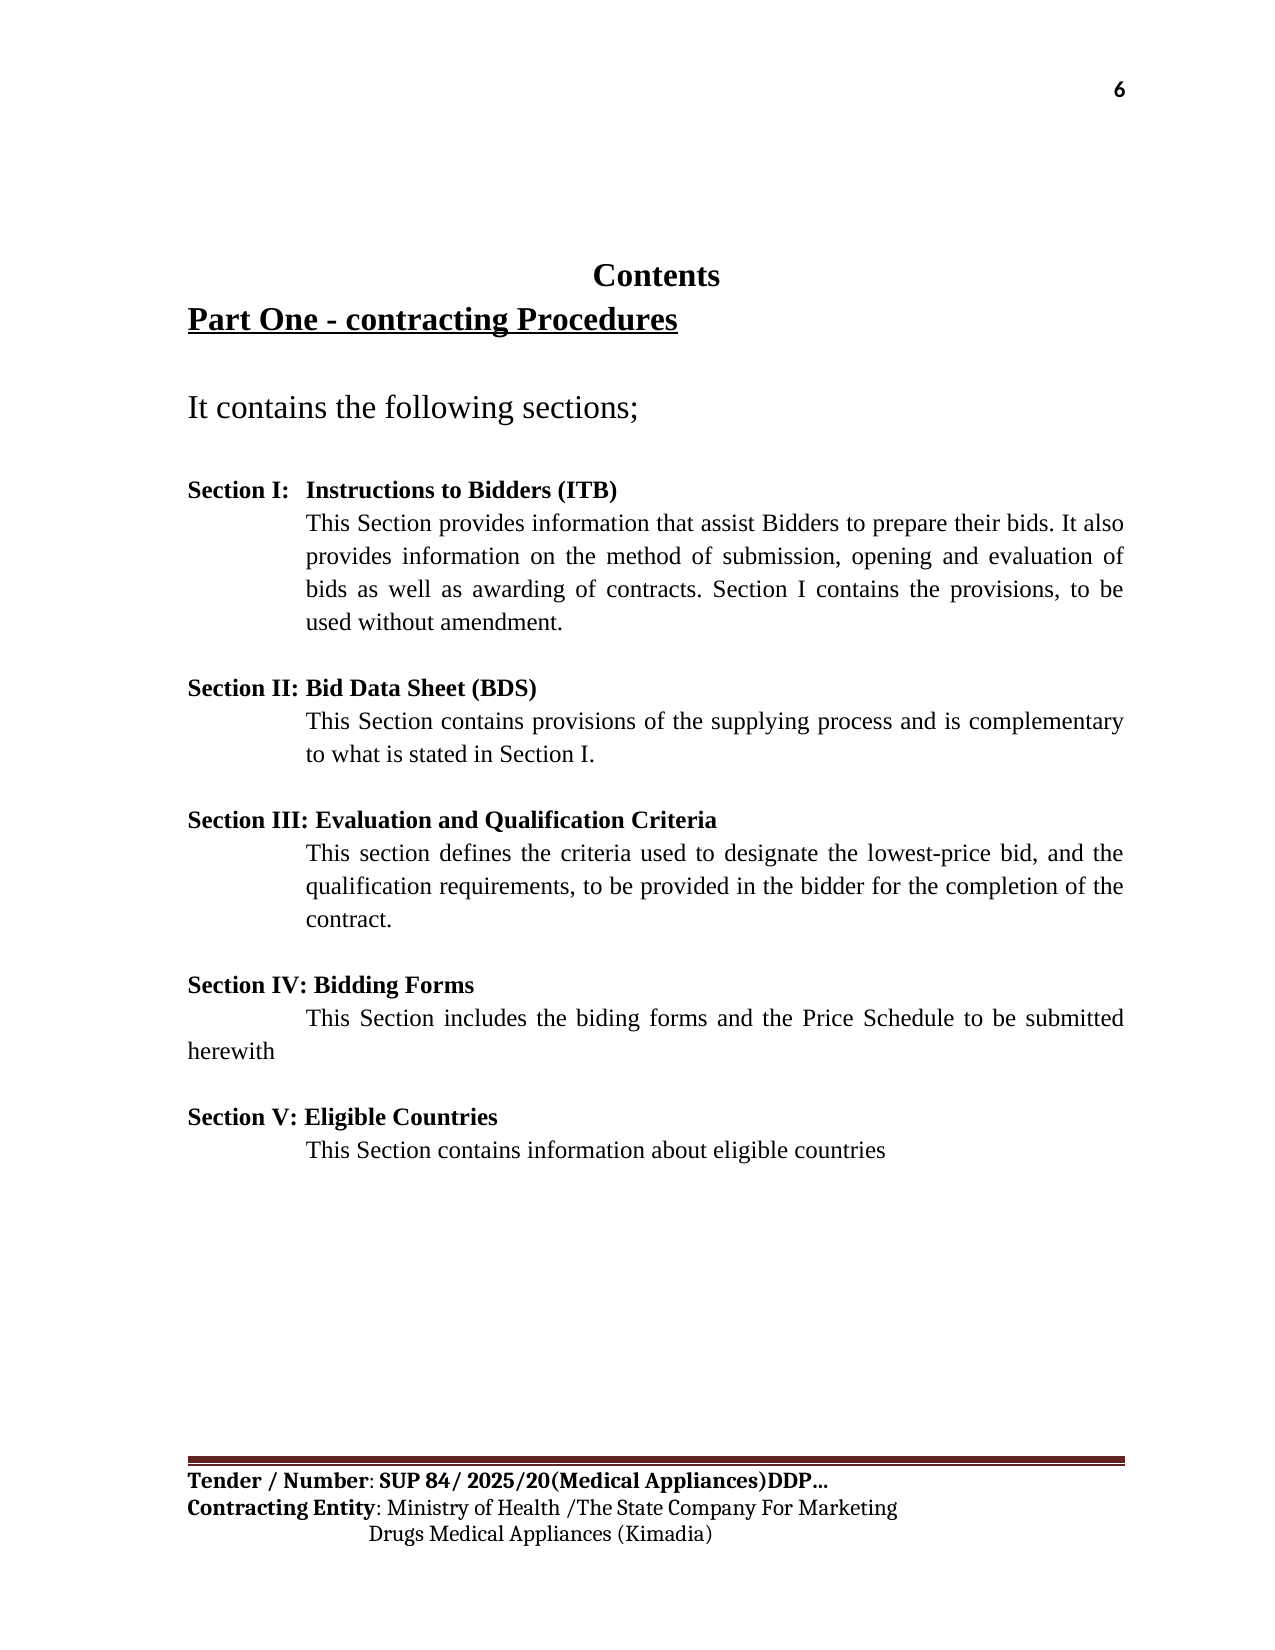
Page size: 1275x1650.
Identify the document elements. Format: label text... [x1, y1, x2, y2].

text This Section contains information about eligible countries [187, 1136, 1125, 1164]
text It contains the following sections; [187, 387, 1125, 425]
text Contents [187, 255, 1125, 293]
text Section IV: Bidding Forms [187, 970, 1125, 999]
text Section I: Instructions to Bidders (ITB) [187, 475, 1125, 504]
text This Section provides information that assist Bidders to prepare their bids. It also provides information on the method of submission, opening and evaluation of bids as well as awarding of contracts. Section I contains the provisions, to be used without amendment. [306, 508, 1125, 636]
text This Section contains provisions of the supplying process and is complementary to what is stated in Section I. [306, 706, 1125, 768]
text Section II: Bid Data Sheet (BDS) [187, 673, 1125, 702]
text This section defines the criteria used to designate the lowest-price bid, and the qualification requirements, to be provided in the bidder for the completion of the contract. [306, 838, 1125, 933]
text Section V: Eligible Countries [187, 1102, 1125, 1131]
text Section III: Evaluation and Qualification Criteria [187, 805, 1125, 834]
text This Section includes the biding forms and the Price Schedule to be submitted herewith [187, 1003, 1125, 1065]
text Part One - contracting Procedures [187, 299, 1125, 337]
